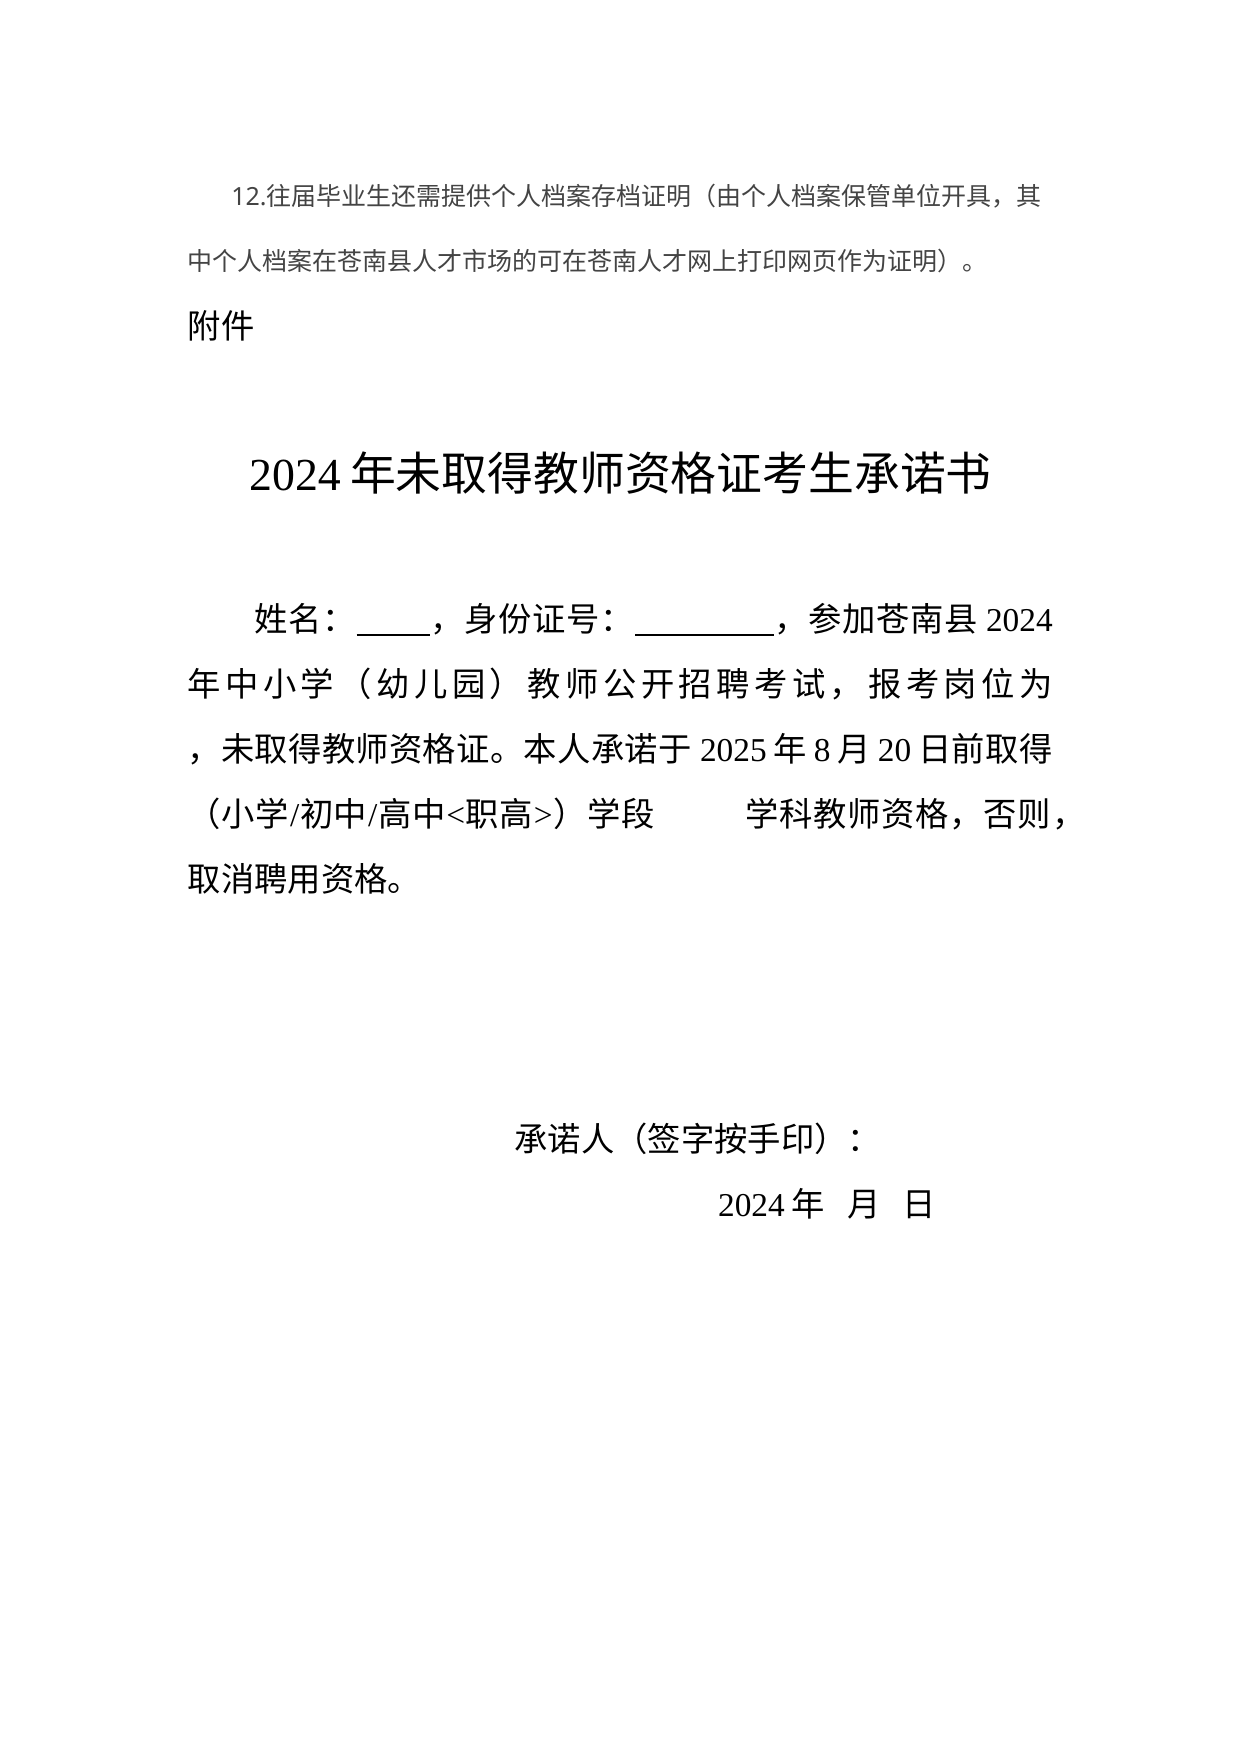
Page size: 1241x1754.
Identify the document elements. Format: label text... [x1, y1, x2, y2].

text 12.往届毕业生还需提供个人档案存档证明（由个人档案保管单位开具，其中个人档案在苍南县人才市场的可在苍南人才网上打印网页作为证明）。 [187, 162, 1053, 292]
text 2024年 月 日 [187, 1169, 1053, 1234]
text 2024年未取得教师资格证考生承诺书 [187, 422, 1053, 519]
text 姓名： ，身份证号： ，参加苍南县2024年中小学（幼儿园）教师公开招聘考试，报考岗位为 ，未取得教师资格证。本人承诺于2025年8月20日前取得 （小学/初中/高中<职高>）学段 学科教师资格，否则，取消聘用资格。 [187, 584, 1053, 909]
text 附件 [187, 292, 1053, 357]
text 承诺人（签字按手印）： [187, 1104, 1053, 1169]
